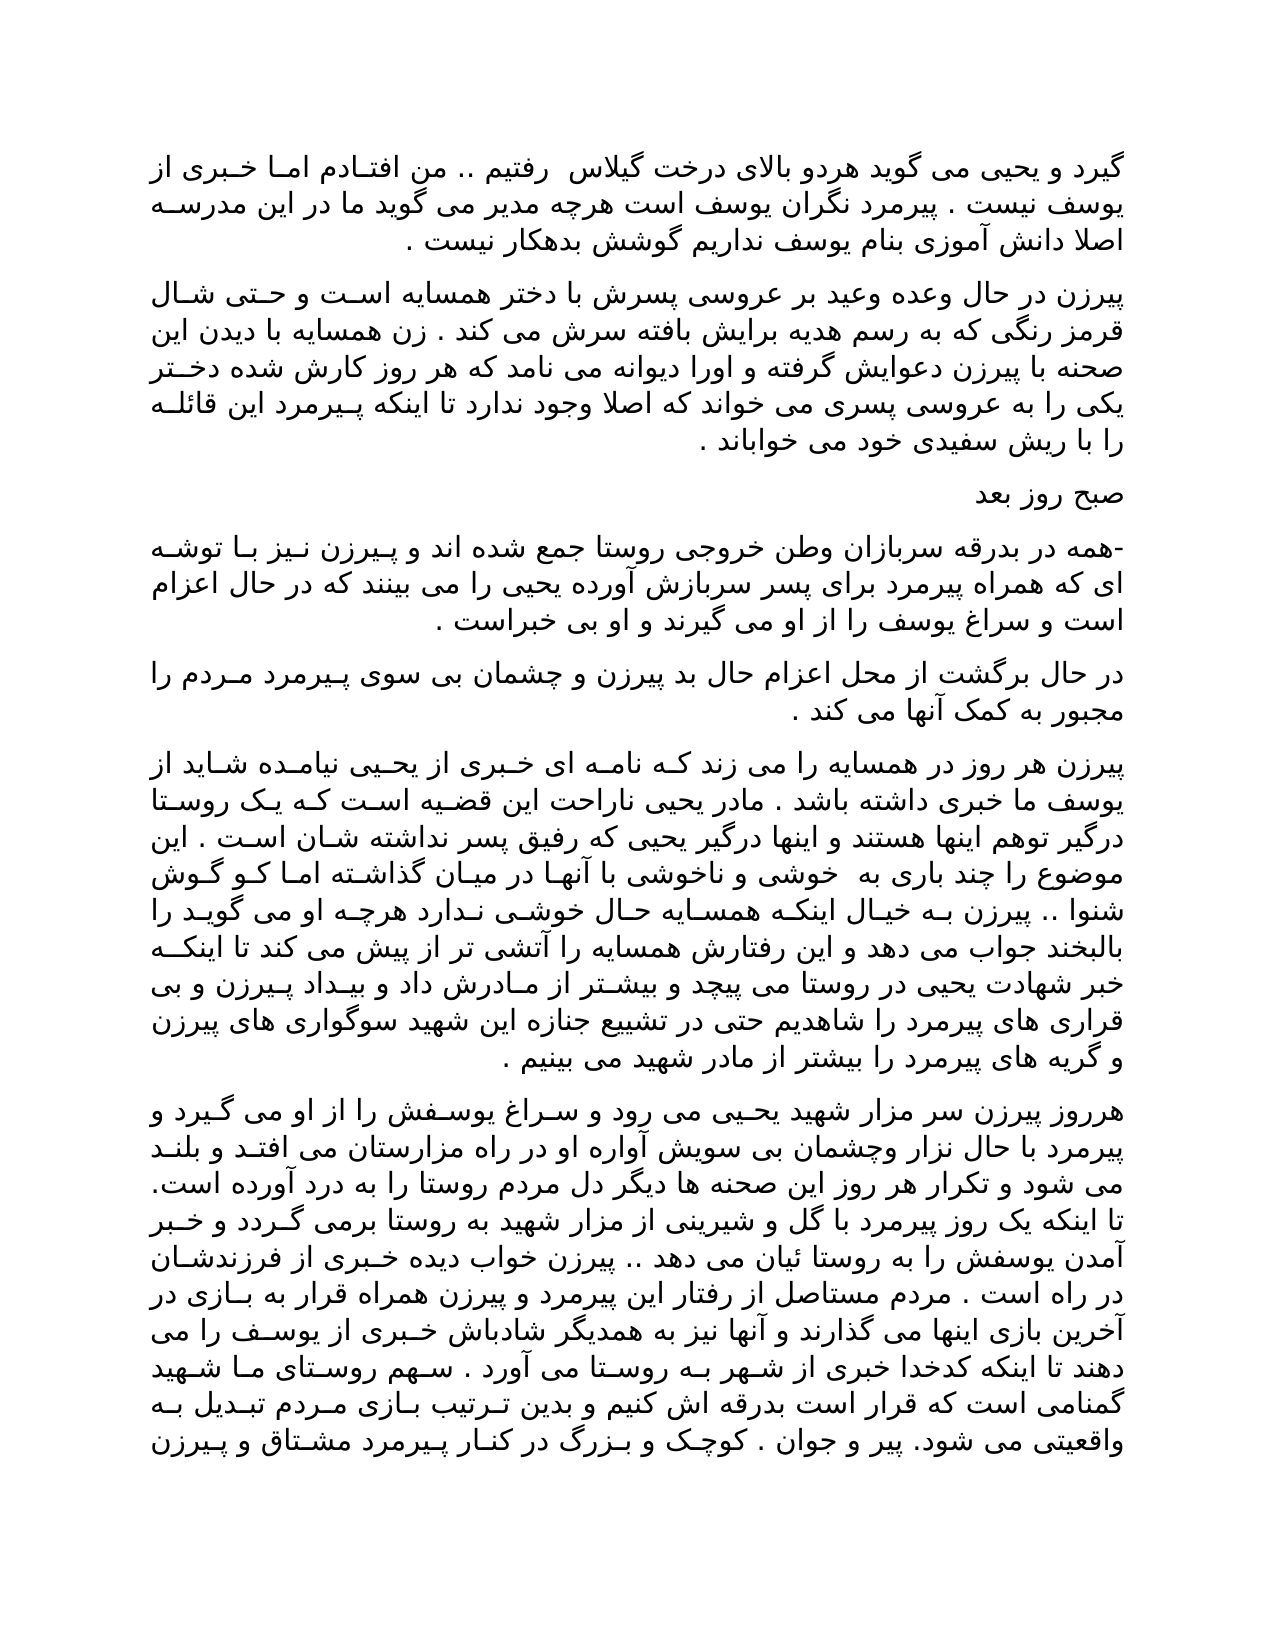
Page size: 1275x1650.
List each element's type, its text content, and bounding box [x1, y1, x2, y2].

text صبح روز بعد [150, 477, 1125, 511]
text -همه در بدرقه سربازان وطن خروجی روستا جمع شده اند و پیرزن نیز با توشه ای که همراه پیرمرد برای پسر سربازش آورده یحیی را می بینند که در حال اعزام است و سراغ یوسف را از او می گیرند و او بی خبراست . [150, 530, 1125, 637]
text پیرزن هر روز در همسایه را می زند که نامه ای خبری از یحیی نیامده شاید از یوسف ما خبری داشته باشد . مادر یحیی ناراحت این قضیه است که یک روستا درگیر توهم اینها هستند و اینها درگیر یحیی که رفیق پسر نداشته شان است . این موضوع را چند باری به خوشی و ناخوشی با آنها در میان گذاشته اما کو گوش شنوا .. پیرزن به خیال اینکه همسایه حال خوشی ندارد هرچه او می گوید را بالبخند جواب می دهد و این رفتارش همسایه را آتشی تر از پیش می کند تا اینکه خبر شهادت یحیی در روستا می پیچد و بیشتر از مادرش داد و بیداد پیرزن و بی قراری های پیرمرد را شاهدیم حتی در تشییع جنازه این شهید سوگواری های پیرزن و گریه های پیرمرد را بیشتر از مادر شهید می بینیم . [150, 747, 1125, 1074]
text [150, 150, 1125, 257]
text پیرزن در حال وعده وعید بر عروسی پسرش با دختر همسایه است و حتی شال قرمز رنگی که به رسم هدیه برایش بافته سرش می کند . زن همسایه با دیدن این صحنه با پیرزن دعوایش گرفته و اورا دیوانه می نامد که هر روز کارش شده دختر یکی را به عروسی پسری می خواند که اصلا وجود ندارد تا اینکه پیرمرد این قائله را با ریش سفیدی خود می خواباند . [150, 277, 1125, 457]
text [150, 1093, 1125, 1457]
text در حال برگشت از محل اعزام حال بد پیرزن و چشمان بی سوی پیرمرد مردم را مجبور به کمک آنها می کند . [150, 657, 1125, 727]
